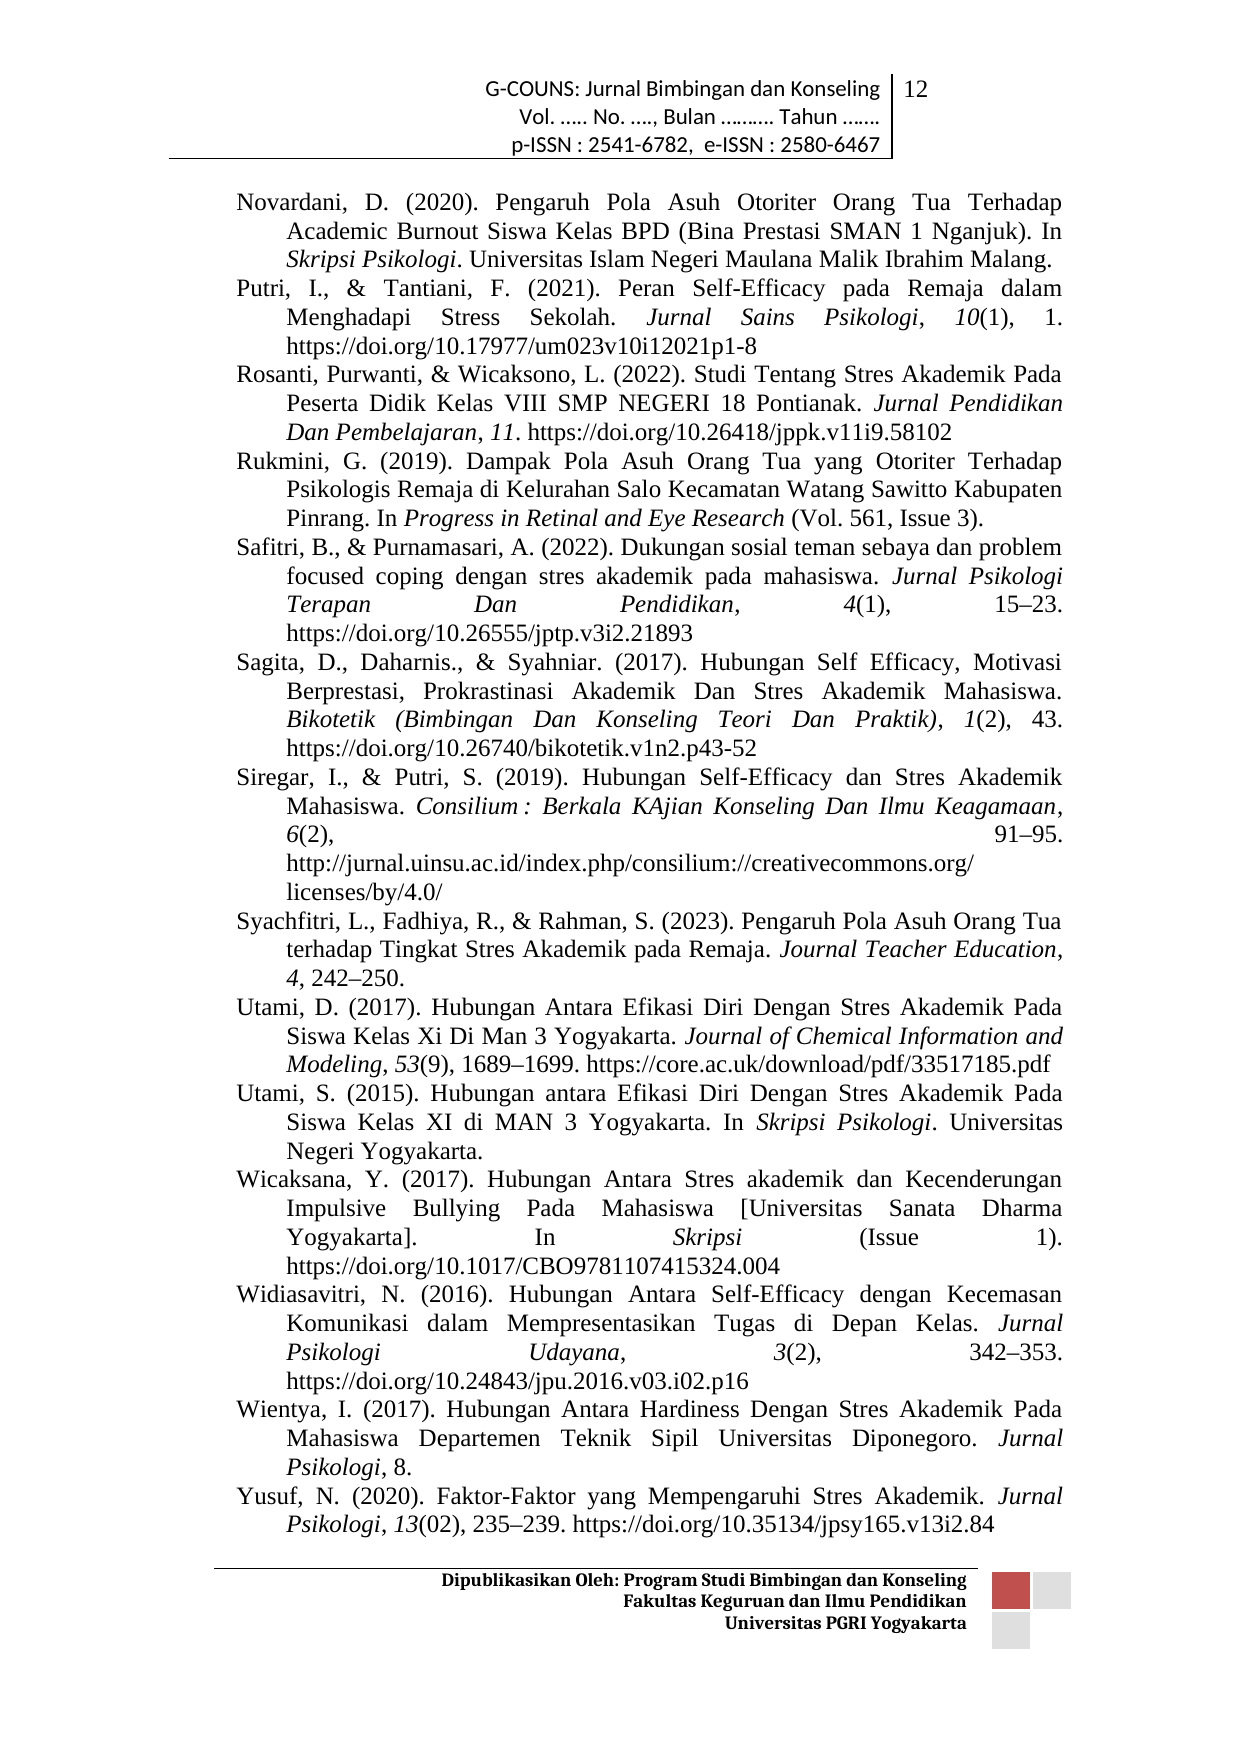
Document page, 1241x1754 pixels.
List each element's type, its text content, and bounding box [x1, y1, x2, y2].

text Siregar, I., & Putri, S. (2019). Hubungan Self-Efficacy dan Stres Akademik Mahasiswa. Consilium : Berkala KAjian Konseling Dan Ilmu Keagamaan, 6(2), 91–95. http://jurnal.uinsu.ac.id/index.php/consilium://creativecommons.org/licenses/by/4.0/ [236, 762, 1063, 906]
text Rosanti, Purwanti, & Wicaksono, L. (2022). Studi Tentang Stres Akademik Pada Peserta Didik Kelas VIII SMP NEGERI 18 Pontianak. Jurnal Pendidikan Dan Pembelajaran, 11. https://doi.org/10.26418/jppk.v11i9.58102 [236, 359, 1063, 446]
text Syachfitri, L., Fadhiya, R., & Rahman, S. (2023). Pengaruh Pola Asuh Orang Tua terhadap Tingkat Stres Akademik pada Remaja. Journal Teacher Education, 4, 242–250. [236, 906, 1063, 992]
text Sagita, D., Daharnis., & Syahniar. (2017). Hubungan Self Efficacy, Motivasi Berprestasi, Prokrastinasi Akademik Dan Stres Akademik Mahasiswa. Bikotetik (Bimbingan Dan Konseling Teori Dan Praktik), 1(2), 43. https://doi.org/10.26740/bikotetik.v1n2.p43-52 [236, 647, 1063, 762]
text Novardani, D. (2020). Pengaruh Pola Asuh Otoriter Orang Tua Terhadap Academic Burnout Siswa Kelas BPD (Bina Prestasi SMAN 1 Nganjuk). In Skripsi Psikologi. Universitas Islam Negeri Maulana Malik Ibrahim Malang. [236, 187, 1063, 273]
text Yusuf, N. (2020). Faktor-Faktor yang Mempengaruhi Stres Akademik. Jurnal Psikologi, 13(02), 235–239. https://doi.org/10.35134/jpsy165.v13i2.84 [236, 1481, 1063, 1538]
text Wientya, I. (2017). Hubungan Antara Hardiness Dengan Stres Akademik Pada Mahasiswa Departemen Teknik Sipil Universitas Diponegoro. Jurnal Psikologi, 8. [236, 1394, 1063, 1481]
text Putri, I., & Tantiani, F. (2021). Peran Self-Efficacy pada Remaja dalam Menghadapi Stress Sekolah. Jurnal Sains Psikologi, 10(1), 1. https://doi.org/10.17977/um023v10i12021p1-8 [236, 273, 1063, 359]
text Wicaksana, Y. (2017). Hubungan Antara Stres akademik dan Kecenderungan Impulsive Bullying Pada Mahasiswa [Universitas Sanata Dharma Yogyakarta]. In Skripsi (Issue 1). https://doi.org/10.1017/CBO9781107415324.004 [236, 1164, 1063, 1279]
text Utami, S. (2015). Hubungan antara Efikasi Diri Dengan Stres Akademik Pada Siswa Kelas XI di MAN 3 Yogyakarta. In Skripsi Psikologi. Universitas Negeri Yogyakarta. [236, 1078, 1063, 1164]
text Widiasavitri, N. (2016). Hubungan Antara Self-Efficacy dengan Kecemasan Komunikasi dalam Mempresentasikan Tugas di Depan Kelas. Jurnal Psikologi Udayana, 3(2), 342–353. https://doi.org/10.24843/jpu.2016.v03.i02.p16 [236, 1279, 1063, 1394]
text Safitri, B., & Purnamasari, A. (2022). Dukungan sosial teman sebaya dan problem focused coping dengan stres akademik pada mahasiswa. Jurnal Psikologi Terapan Dan Pendidikan, 4(1), 15–23. https://doi.org/10.26555/jptp.v3i2.21893 [236, 532, 1063, 647]
text Rukmini, G. (2019). Dampak Pola Asuh Orang Tua yang Otoriter Terhadap Psikologis Remaja di Kelurahan Salo Kecamatan Watang Sawitto Kabupaten Pinrang. In Progress in Retinal and Eye Research (Vol. 561, Issue 3). [236, 446, 1063, 532]
text Utami, D. (2017). Hubungan Antara Efikasi Diri Dengan Stres Akademik Pada Siswa Kelas Xi Di Man 3 Yogyakarta. Journal of Chemical Information and Modeling, 53(9), 1689–1699. https://core.ac.uk/download/pdf/33517185.pdf [236, 992, 1063, 1078]
